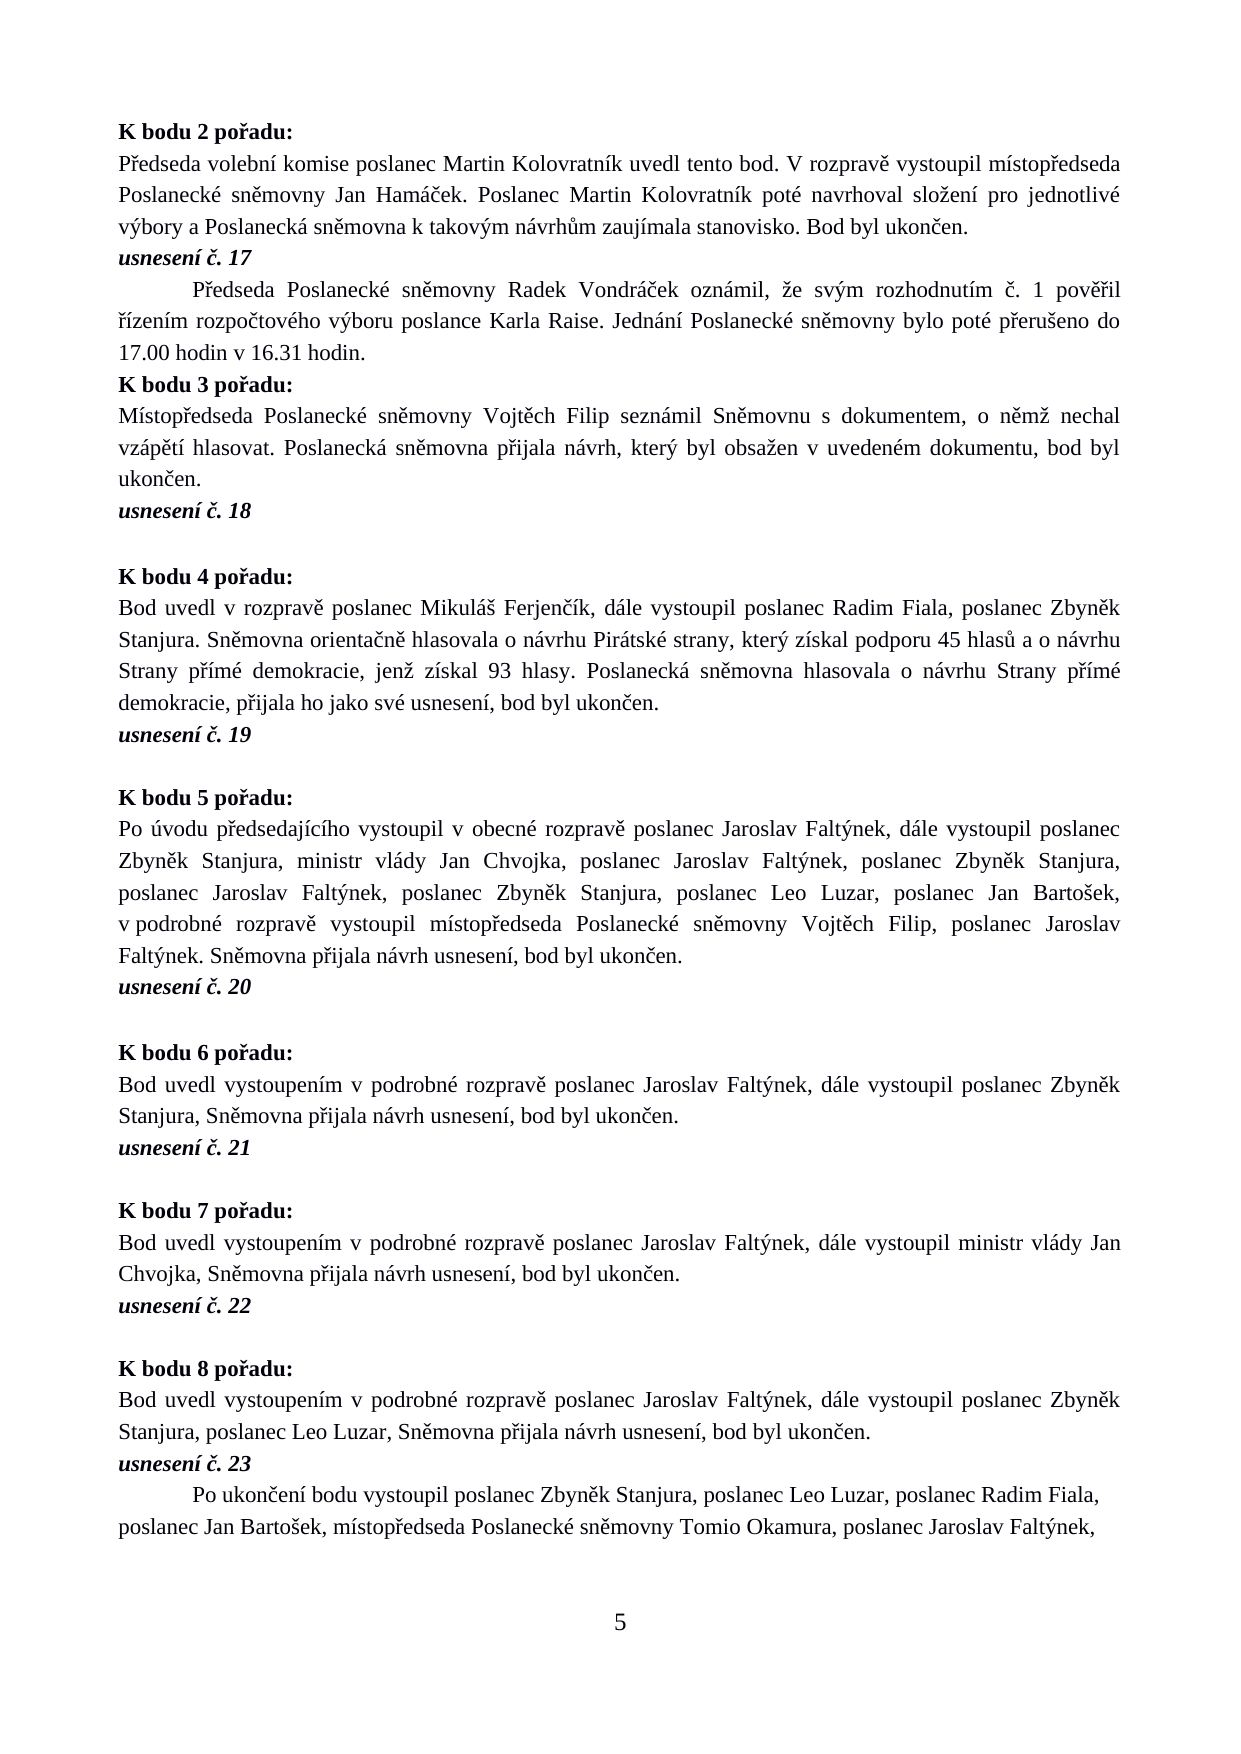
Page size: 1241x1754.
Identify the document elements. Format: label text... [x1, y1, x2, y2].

text poslanec Jan Bartošek, místopředseda Poslanecké sněmovny Tomio Okamura, poslanec Jaroslav Faltýnek, [118, 1513, 1122, 1539]
text K bodu 4 pořadu: [118, 563, 1122, 589]
text usnesení č. 21 [118, 1134, 1122, 1160]
text Místopředseda Poslanecké sněmovny Vojtěch Filip seznámil Sněmovnu s dokumentem, o němž nechal vzápětí hlasovat. Poslanecká sněmovna přijala návrh, který byl obsažen v uvedeném dokumentu, bod byl ukončen. [118, 402, 1122, 492]
text K bodu 8 pořadu: [118, 1355, 1122, 1381]
text K bodu 3 pořadu: [118, 371, 1122, 397]
text K bodu 7 pořadu: [118, 1197, 1122, 1223]
text Bod uvedl v rozpravě poslanec Mikuláš Ferjenčík, dále vystoupil poslanec Radim Fiala, poslanec Zbyněk Stanjura. Sněmovna orientačně hlasovala o návrhu Pirátské strany, který získal podporu 45 hlasů a o návrhu Strany přímé demokracie, jenž získal 93 hlasy. Poslanecká sněmovna hlasovala o návrhu Strany přímé demokracie, přijala ho jako své usnesení, bod byl ukončen. [118, 594, 1122, 716]
text Po úvodu předsedajícího vystoupil v obecné rozpravě poslanec Jaroslav Faltýnek, dále vystoupil poslanec Zbyněk Stanjura, ministr vlády Jan Chvojka, poslanec Jaroslav Faltýnek, poslanec Zbyněk Stanjura, poslanec Jaroslav Faltýnek, poslanec Zbyněk Stanjura, poslanec Leo Luzar, poslanec Jan Bartošek, v podrobné rozpravě vystoupil místopředseda Poslanecké sněmovny Vojtěch Filip, poslanec Jaroslav Faltýnek. Sněmovna přijala návrh usnesení, bod byl ukončen. [118, 815, 1122, 968]
text Bod uvedl vystoupením v podrobné rozpravě poslanec Jaroslav Faltýnek, dále vystoupil ministr vlády Jan Chvojka, Sněmovna přijala návrh usnesení, bod byl ukončen. [118, 1229, 1122, 1287]
text usnesení č. 17 [118, 244, 1122, 271]
text usnesení č. 22 [118, 1292, 1122, 1318]
text K bodu 2 pořadu: [118, 118, 1122, 144]
text K bodu 6 pořadu: [118, 1039, 1122, 1066]
text Bod uvedl vystoupením v podrobné rozpravě poslanec Jaroslav Faltýnek, dále vystoupil poslanec Zbyněk Stanjura, Sněmovna přijala návrh usnesení, bod byl ukončen. [118, 1071, 1122, 1129]
text Po ukončení bodu vystoupil poslanec Zbyněk Stanjura, poslanec Leo Luzar, poslanec Radim Fiala, [118, 1481, 1122, 1507]
text usnesení č. 20 [118, 973, 1122, 999]
text Předseda volební komise poslanec Martin Kolovratník uvedl tento bod. V rozpravě vystoupil místopředseda Poslanecké sněmovny Jan Hamáček. Poslanec Martin Kolovratník poté navrhoval složení pro jednotlivé výbory a Poslanecká sněmovna k takovým návrhům zaujímala stanovisko. Bod byl ukončen. [118, 150, 1122, 239]
text Předseda Poslanecké sněmovny Radek Vondráček oznámil, že svým rozhodnutím č. 1 pověřil řízením rozpočtového výboru poslance Karla Raise. Jednání Poslanecké sněmovny bylo poté přerušeno do 17.00 hodin v 16.31 hodin. [118, 276, 1122, 365]
text usnesení č. 19 [118, 721, 1122, 747]
text Bod uvedl vystoupením v podrobné rozpravě poslanec Jaroslav Faltýnek, dále vystoupil poslanec Zbyněk Stanjura, poslanec Leo Luzar, Sněmovna přijala návrh usnesení, bod byl ukončen. [118, 1386, 1122, 1444]
text usnesení č. 23 [118, 1449, 1122, 1476]
text usnesení č. 18 [118, 497, 1122, 523]
text K bodu 5 pořadu: [118, 784, 1122, 810]
